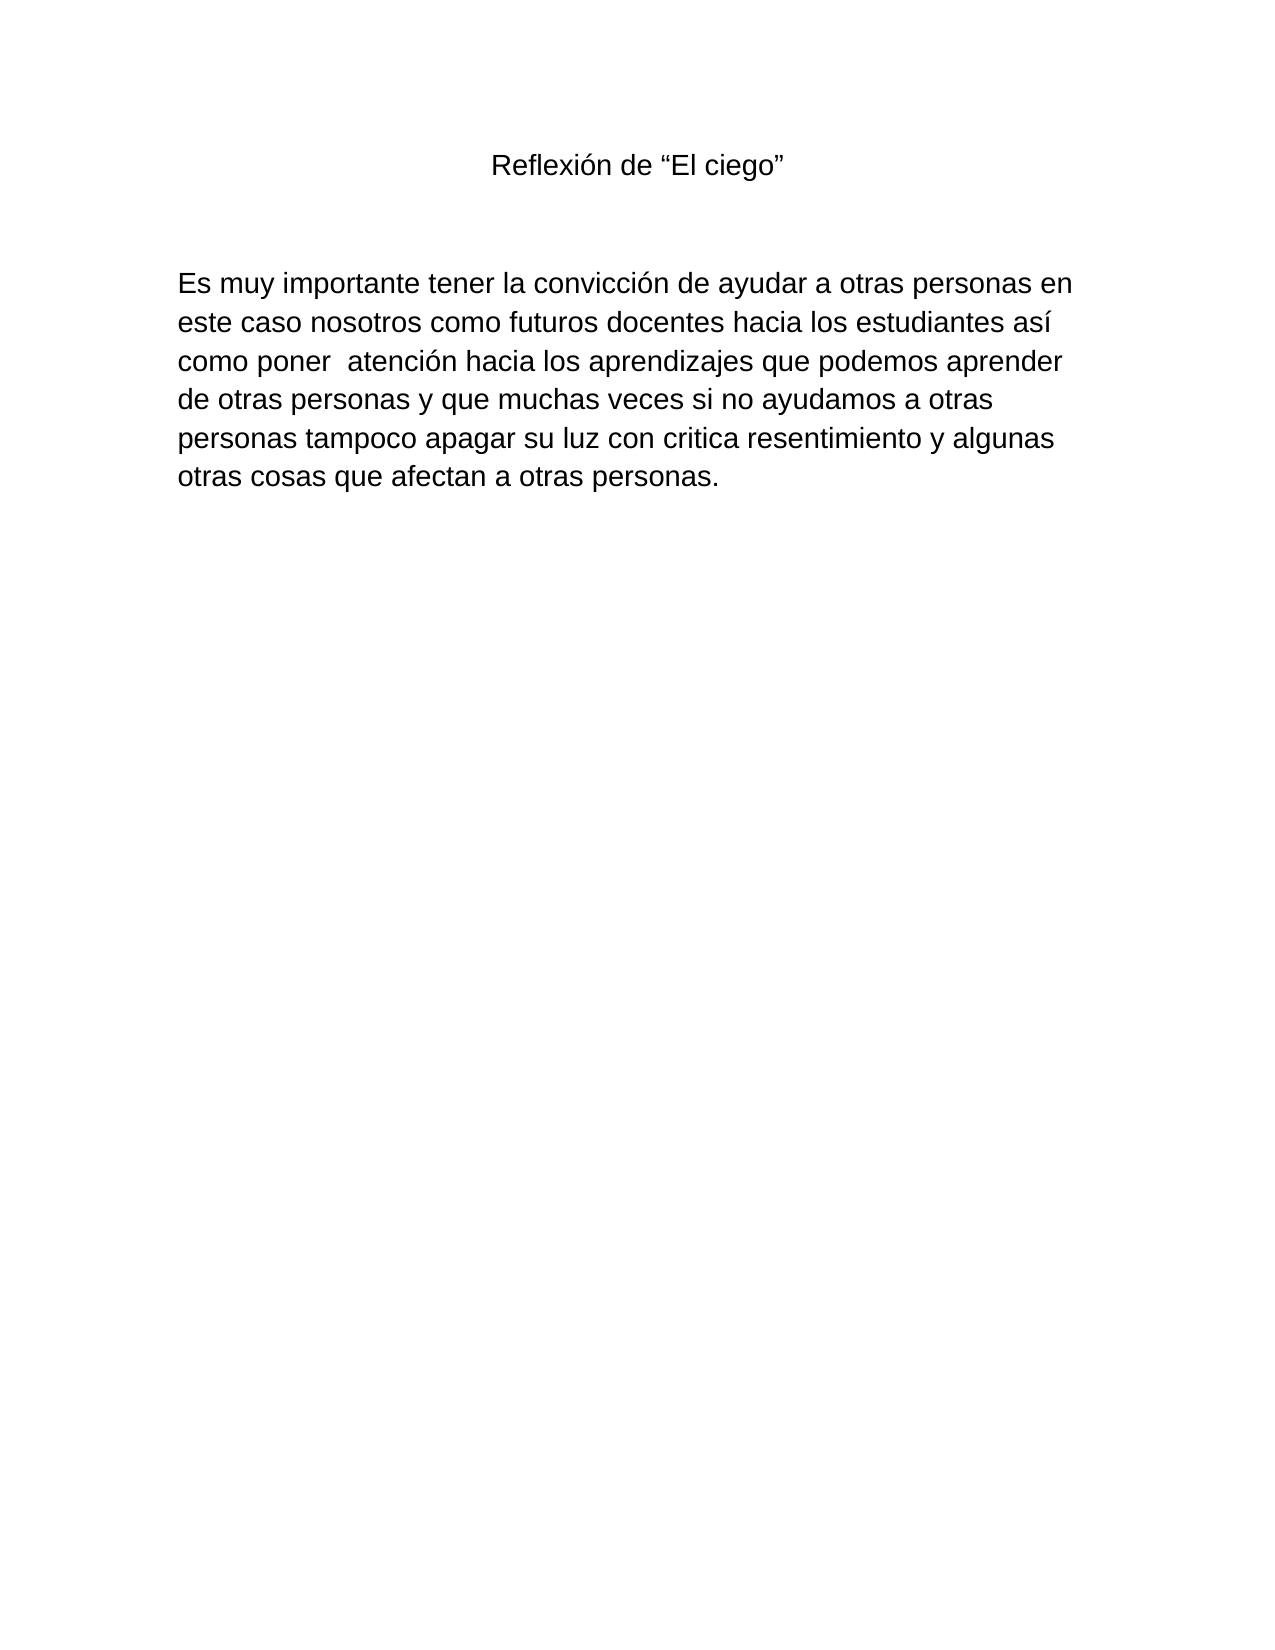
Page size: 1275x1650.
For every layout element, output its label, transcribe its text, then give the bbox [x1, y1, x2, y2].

text Es muy importante tener la convicción de ayudar a otras personas en este caso nosotros como futuros docentes hacia los estudiantes así como poner atención hacia los aprendizajes que podemos aprender de otras personas y que muchas veces si no ayudamos a otras personas tampoco apagar su luz con critica resentimiento y algunas otras cosas que afectan a otras personas. [177, 266, 1098, 493]
text Reflexión de “El ciego” [177, 148, 1098, 181]
